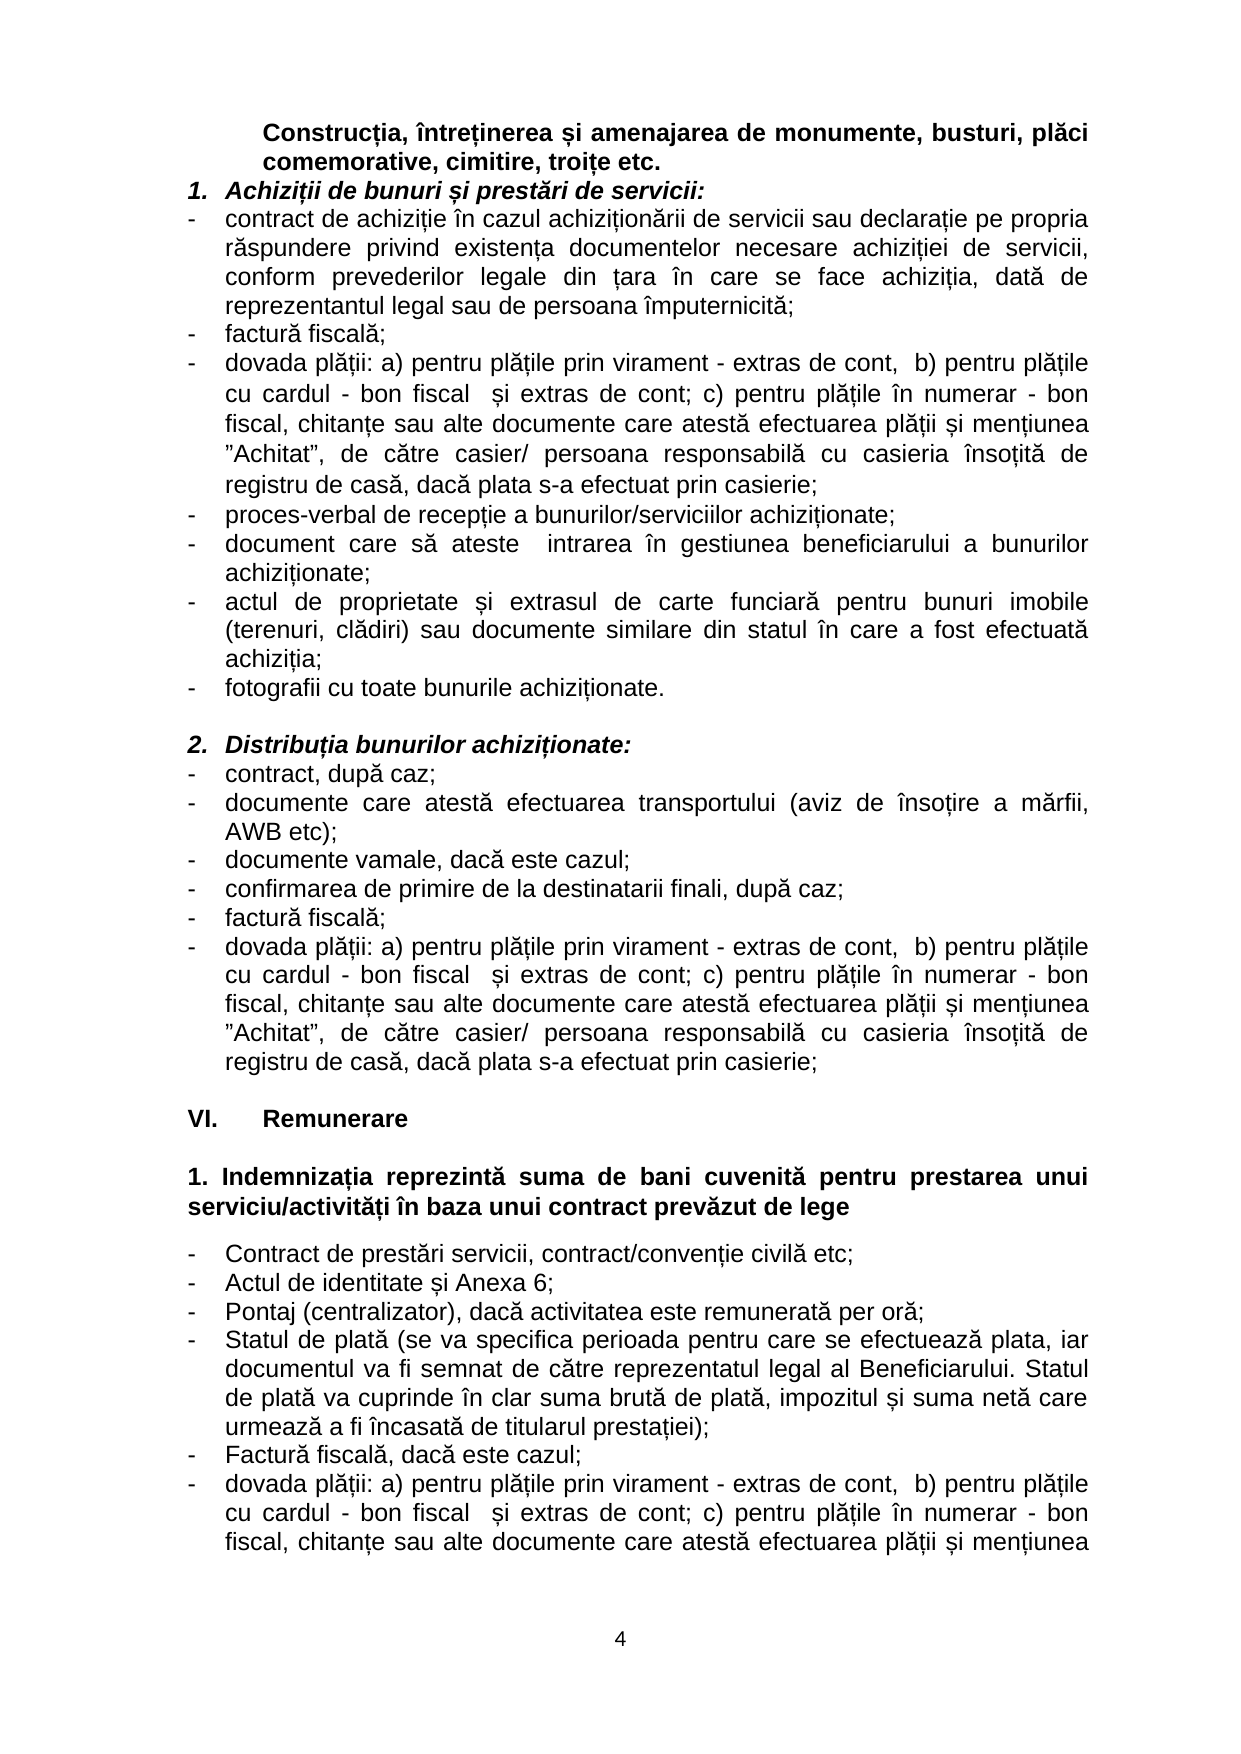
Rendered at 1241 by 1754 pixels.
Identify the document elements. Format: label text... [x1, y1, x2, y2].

list document care să ateste intrarea în gestiunea beneficiarului a bunurilor achiziționate; [187, 529, 1090, 586]
list confirmarea de primire de la destinatarii finali, după caz; [187, 874, 1090, 903]
list factură fiscală; [187, 319, 1090, 348]
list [187, 1469, 1090, 1555]
text 1. Indemnizația reprezintă suma de bani cuvenită pentru prestarea unui serviciu/activități în baza unui contract prevăzut de lege [187, 1161, 1090, 1221]
list contract de achiziție în cazul achiziționării de servicii sau declarație pe propria răspundere privind existența documentelor necesare achiziției de servicii, conform prevederilor legale din țara în care se face achiziția, dată de reprezentantul legal sau de persoana împuternicită; [187, 204, 1090, 319]
list documente care atestă efectuarea transportului (aviz de însoțire a mărfii, AWB etc); [187, 788, 1090, 845]
list Contract de prestări servicii, contract/convenție civilă etc; [187, 1239, 1090, 1268]
list Factură fiscală, dacă este cazul; [187, 1440, 1090, 1469]
list Distribuția bunurilor achiziționate: [187, 730, 1090, 759]
list documente vamale, dacă este cazul; [187, 845, 1090, 874]
list Construcția, întreținerea și amenajarea de monumente, busturi, plăci comemorative, cimitire, troițe etc. [262, 118, 1090, 176]
list fotografii cu toate bunurile achiziționate. [187, 673, 1090, 701]
list contract, după caz; [187, 759, 1090, 788]
list Pontaj (centralizator), dacă activitatea este remunerată per oră; [187, 1296, 1090, 1325]
list Remunerare [187, 1104, 1090, 1133]
list proces-verbal de recepție a bunurilor/serviciilor achiziționate; [187, 500, 1090, 529]
list Actul de identitate și Anexa 6; [187, 1268, 1090, 1296]
list Achiziții de bunuri și prestări de servicii: [187, 176, 1090, 204]
list factură fiscală; [187, 903, 1090, 931]
list actul de proprietate și extrasul de carte funciară pentru bunuri imobile (terenuri, clădiri) sau documente similare din statul în care a fost efectuată achiziția; [187, 586, 1090, 673]
